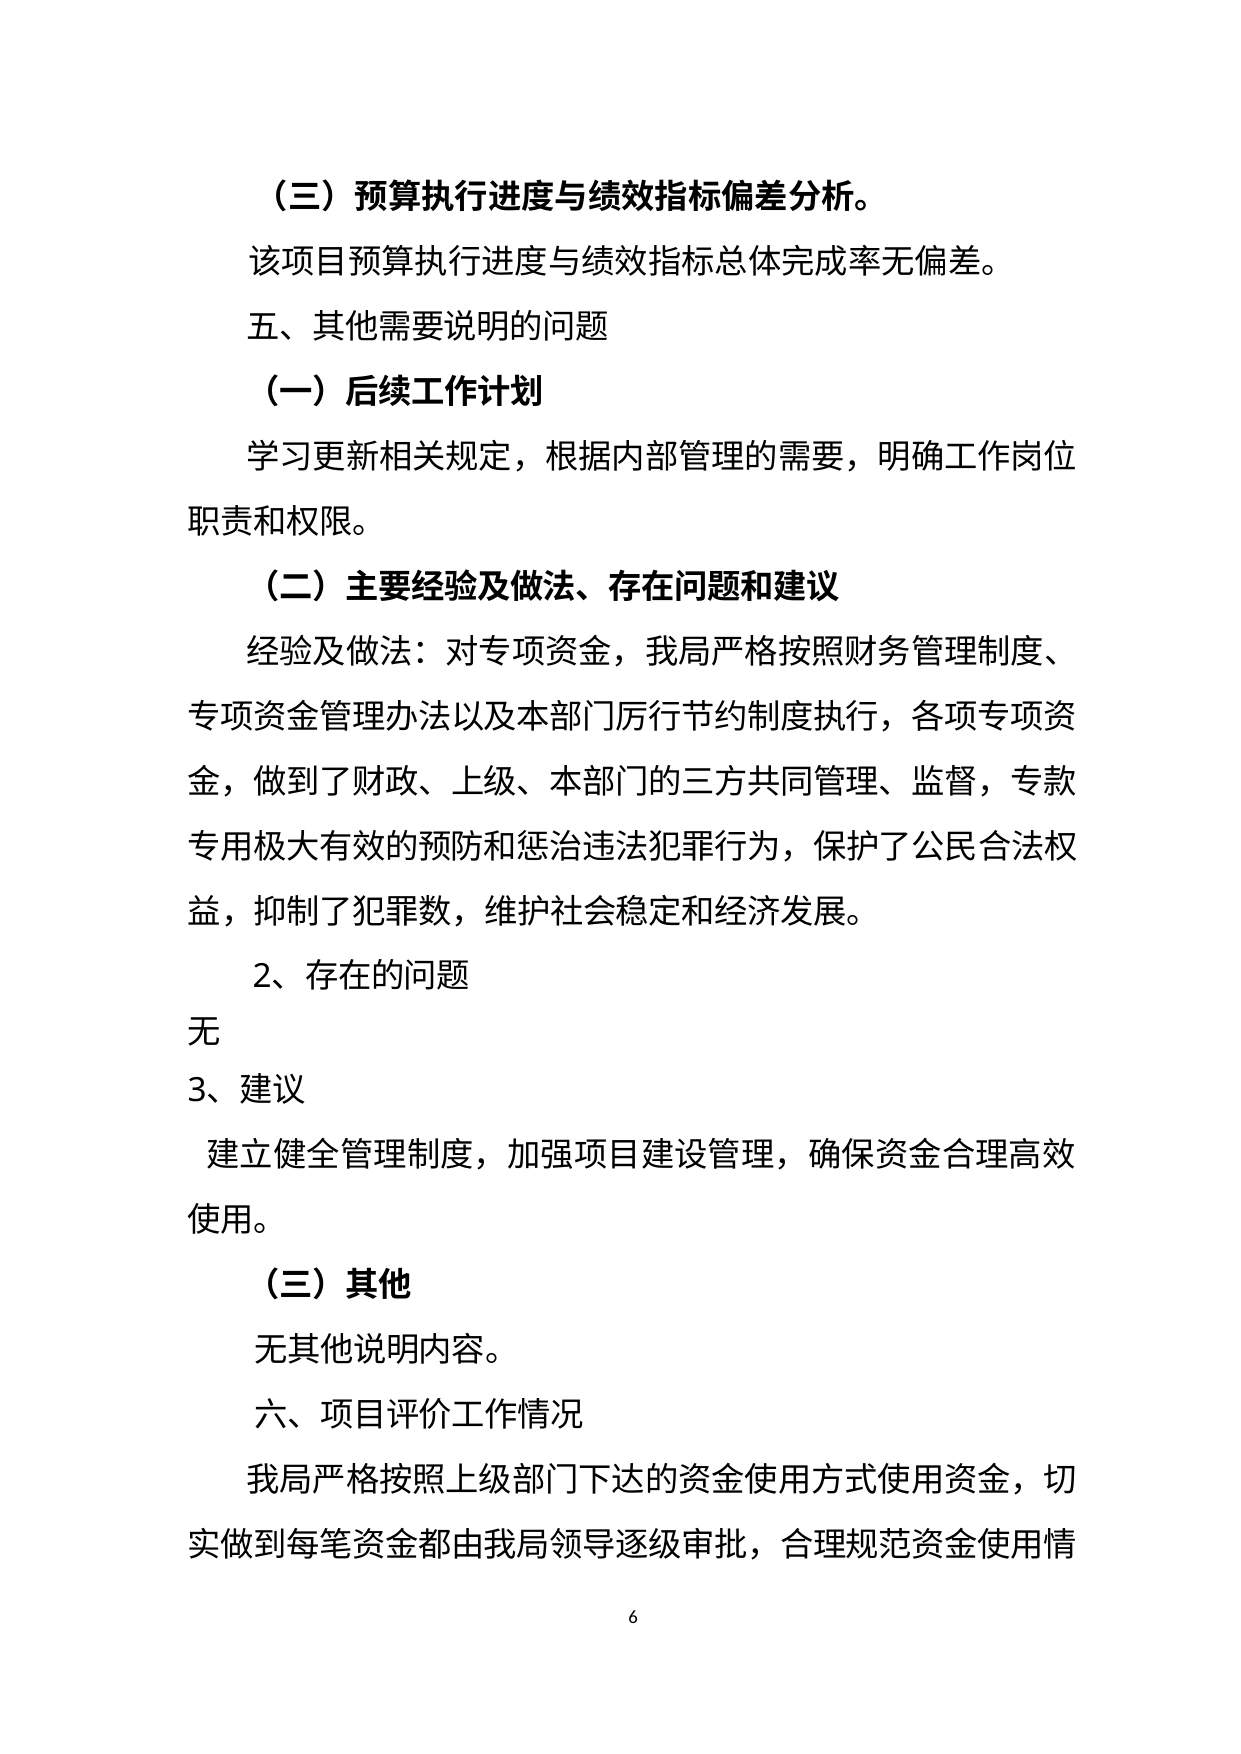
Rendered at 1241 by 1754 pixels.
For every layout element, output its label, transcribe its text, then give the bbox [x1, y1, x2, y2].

text 经验及做法：对专项资金，我局严格按照财务管理制度、专项资金管理办法以及本部门厉行节约制度执行，各项专项资金，做到了财政、上级、本部门的三方共同管理、监督，专款专用极大有效的预防和惩治违法犯罪行为，保护了公民合法权益，抑制了犯罪数，维护社会稳定和经济发展。 [187, 617, 1078, 942]
text 2、存在的问题 [187, 942, 1078, 998]
text 学习更新相关规定，根据内部管理的需要，明确工作岗位职责和权限。 [187, 422, 1078, 552]
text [187, 1444, 1078, 1574]
text （三）其他 [187, 1249, 1078, 1314]
list 建立健全管理制度，加强项目建设管理，确保资金合理高效使用。 [187, 1119, 1078, 1249]
text 无其他说明内容。 [187, 1314, 1078, 1379]
list 3、建议 [187, 1054, 1078, 1119]
text 六、项目评价工作情况 [187, 1379, 1078, 1444]
text 该项目预算执行进度与绩效指标总体完成率无偏差。 [187, 227, 1078, 292]
text 五、其他需要说明的问题 [187, 292, 1078, 357]
text （一）后续工作计划 [187, 357, 1078, 422]
list （三）预算执行进度与绩效指标偏差分析。 [187, 162, 1078, 227]
list 无 [187, 998, 1078, 1054]
text （二）主要经验及做法、存在问题和建议 [187, 552, 1078, 617]
